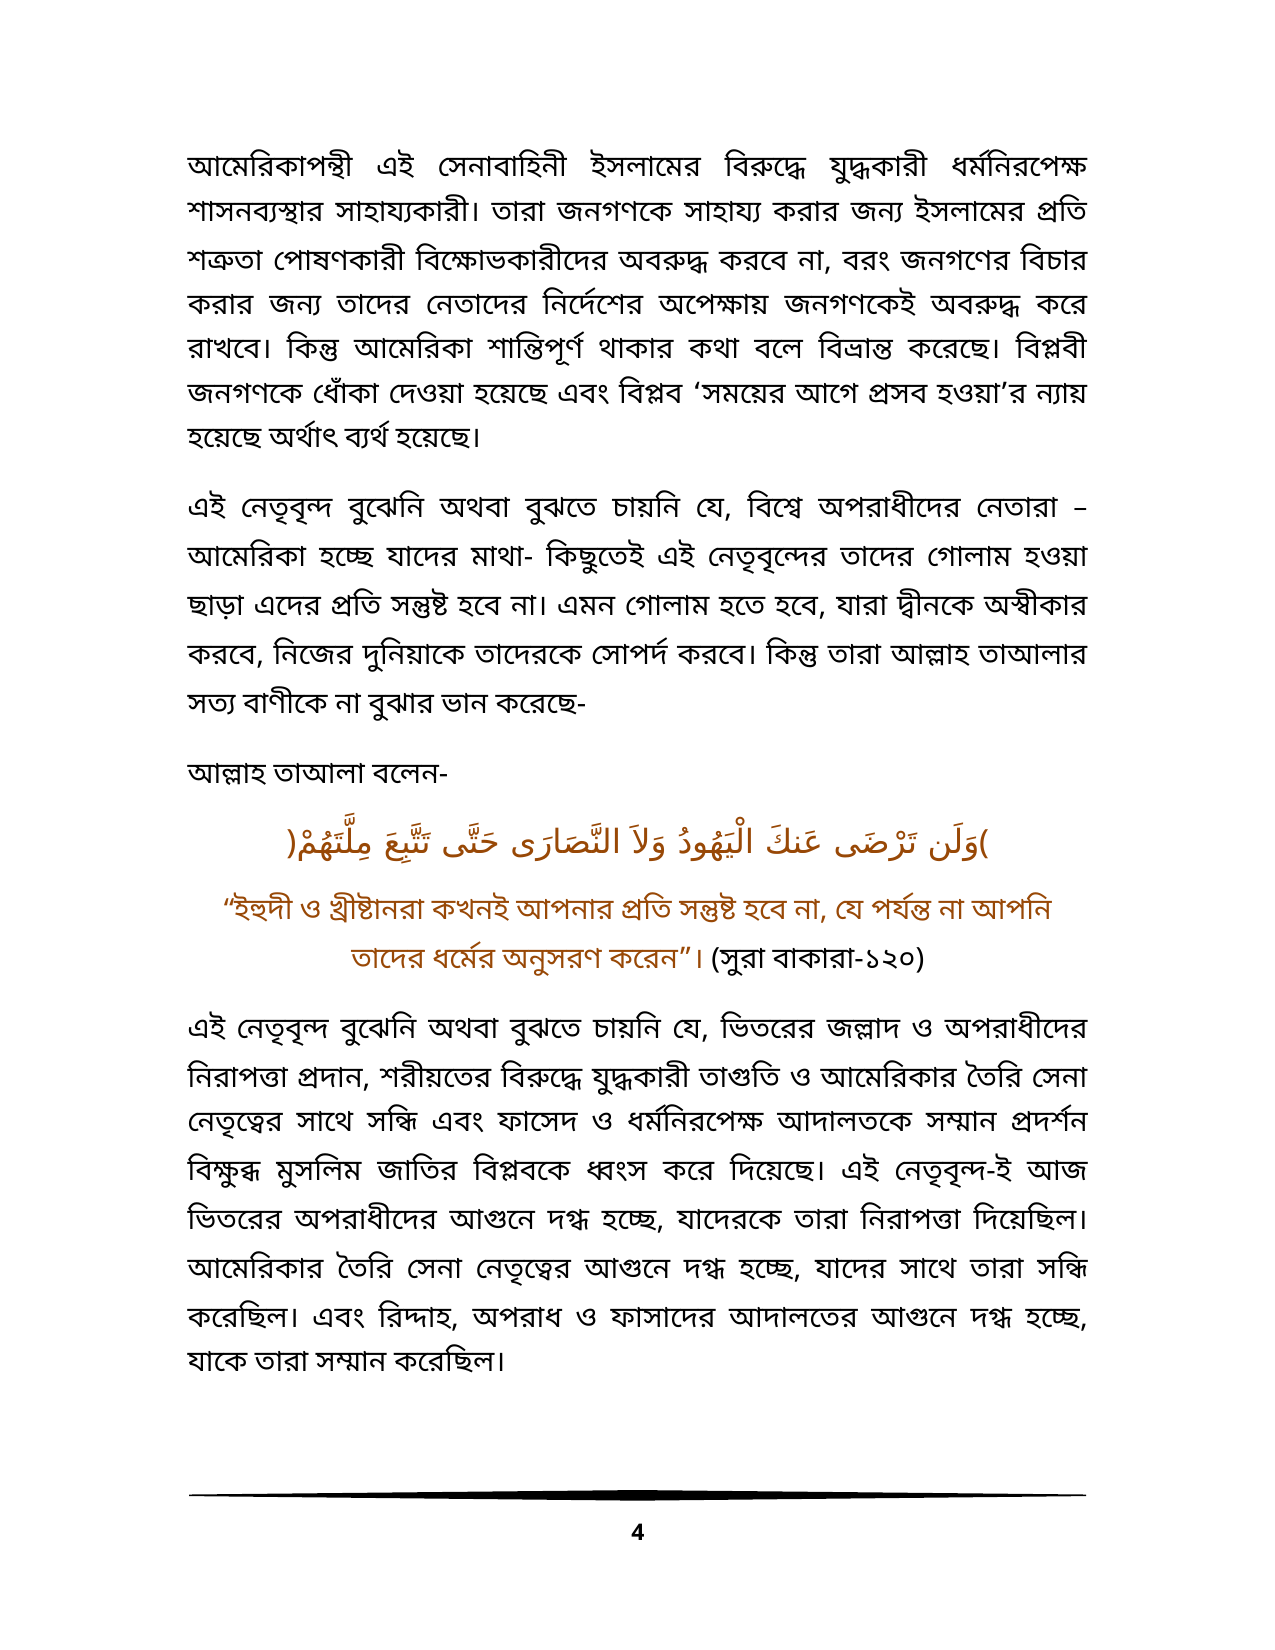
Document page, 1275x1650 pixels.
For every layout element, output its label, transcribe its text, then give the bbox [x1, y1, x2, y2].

text ﴿وَلَن تَرْضَى عَنكَ الْيَهُودُ وَلاَ النَّصَارَى حَتَّى تَتَّبِعَ مِلَّتَهُمْ﴾ [187, 823, 1087, 861]
text এই নেতৃবৃন্দ বুঝেনি অথবা বুঝতে চায়নি যে, ভিতরের জল্লাদ ও অপরাধীদের নিরাপত্তা প্রদান, শরীয়তের বিরুদ্ধে যুদ্ধকারী তাগুতি ও আমেরিকার তৈরি সেনা নেতৃত্বের সাথে সন্ধি এবং ফাসেদ ও ধর্মনিরপেক্ষ আদালতকে সম্মান প্রদর্শন বিক্ষুব্ধ মুসলিম জাতির বিপ্লবকে ধ্বংস করে দিয়েছে। এই নেতৃবৃন্দ-ই আজ ভিতরের অপরাধীদের আগুনে দগ্ধ হচ্ছে, যাদেরকে তারা নিরাপত্তা দিয়েছিল। আমেরিকার তৈরি সেনা নেতৃত্বের আগুনে দগ্ধ হচ্ছে, যাদের সাথে তারা সন্ধি করেছিল। এবং রিদ্দাহ, অপরাধ ও ফাসাদের আদালতের আগুনে দগ্ধ হচ্ছে, যাকে তারা সম্মান করেছিল। [187, 1007, 1087, 1384]
text আল্লাহ তাআলা বলেন- [187, 752, 1087, 795]
text এই নেতৃবৃন্দ বুঝেনি অথবা বুঝতে চায়নি যে, বিশ্বে অপরাধীদের নেতারা – আমেরিকা হচ্ছে যাদের মাথা- কিছুতেই এই নেতৃবৃন্দের তাদের গোলাম হওয়া ছাড়া এদের প্রতি সন্তুষ্ট হবে না। এমন গোলাম হতে হবে, যারা দ্বীনকে অস্বীকার করবে, নিজের দুনিয়াকে তাদেরকে সোপর্দ করবে। কিন্তু তারা আল্লাহ তাআলার সত্য বাণীকে না বুঝার ভান করেছে- [187, 486, 1087, 725]
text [187, 150, 1087, 460]
text “ইহুদী ও খ্রীষ্টানরা কখনই আপনার প্রতি সন্তুষ্ট হবে না, যে পর্যন্ত না আপনি তাদের ধর্মের অনুসরণ করেন”। (সুরা বাকারা-১২০) [187, 888, 1087, 980]
